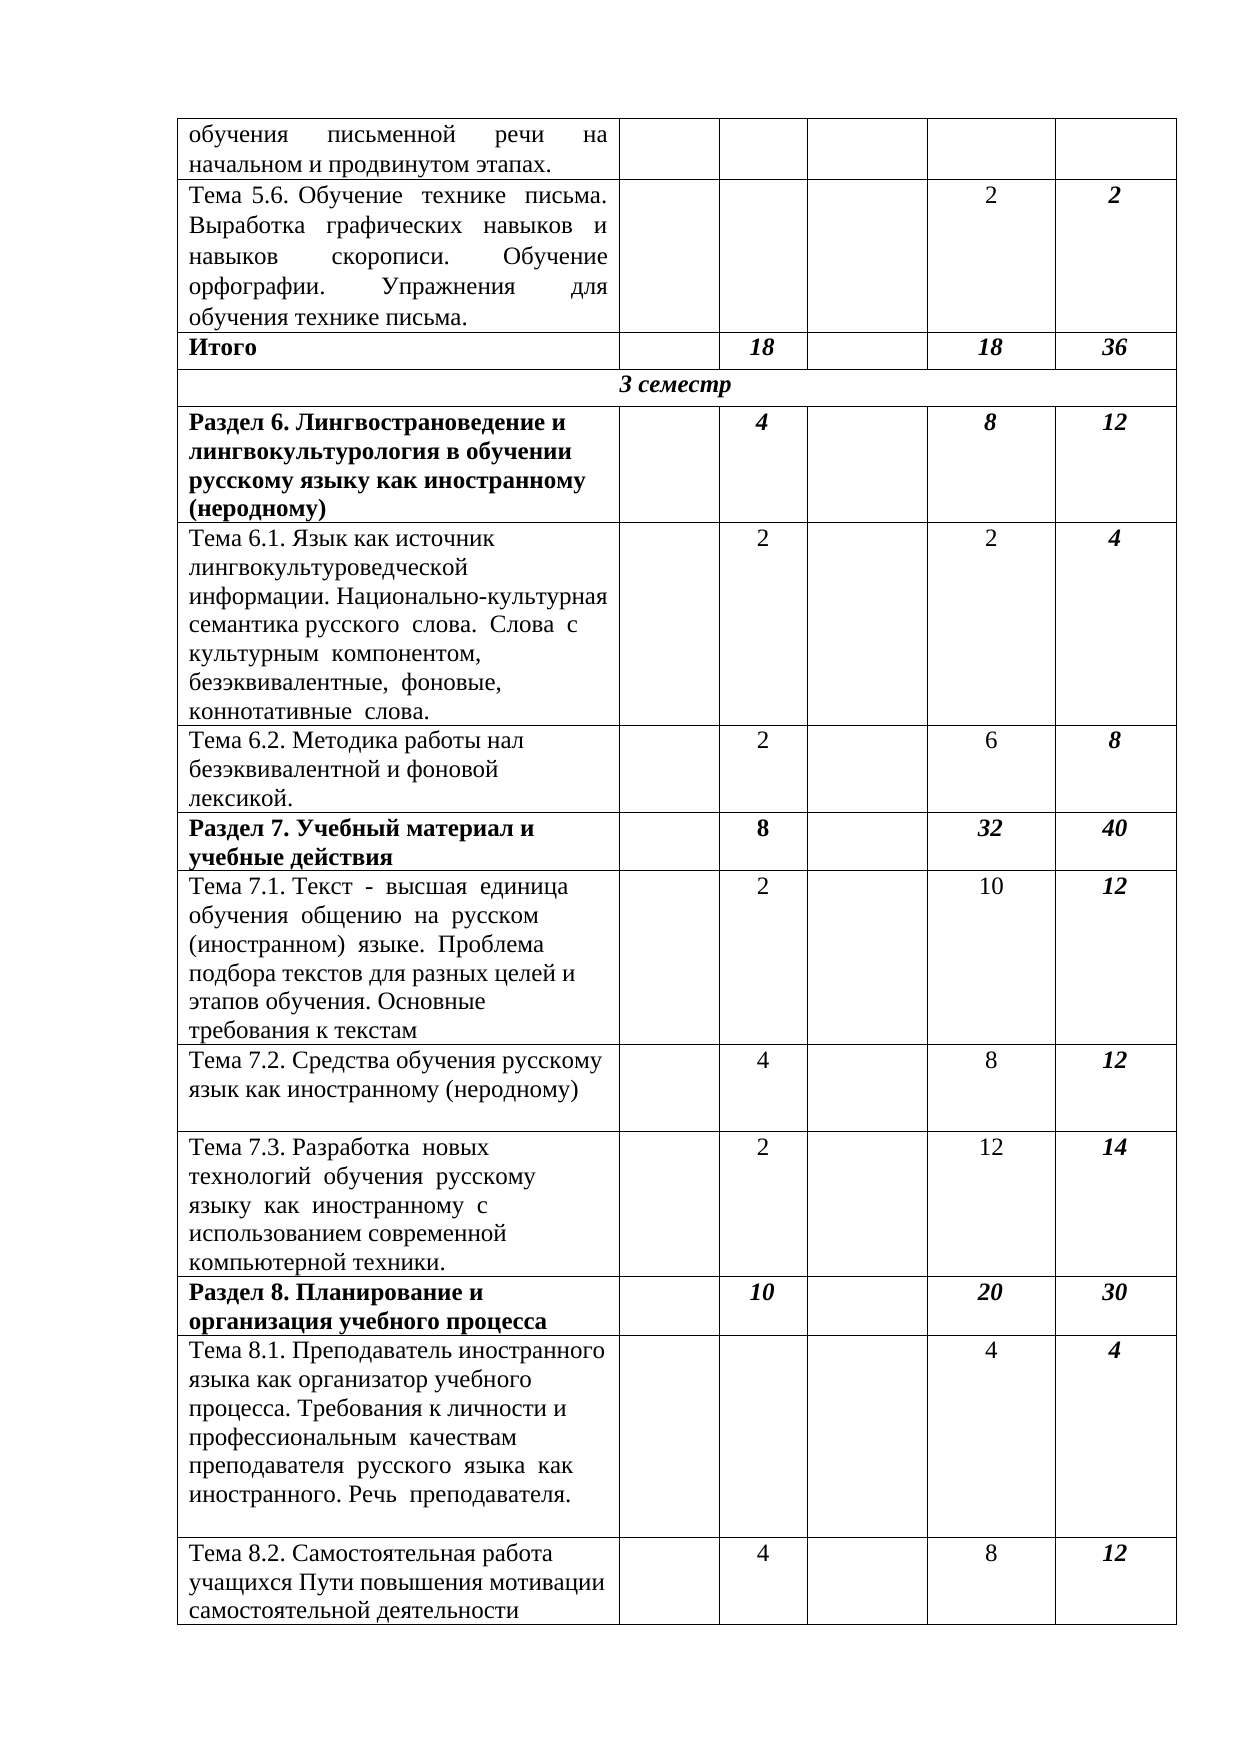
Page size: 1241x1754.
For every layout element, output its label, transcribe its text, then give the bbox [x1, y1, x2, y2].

table_cell [620, 333, 719, 369]
table_cell [808, 1336, 927, 1537]
table_cell 18 [720, 333, 807, 369]
table_cell Тема 6.1. Язык как источник лингвокультуроведческой информации. Национально-культурная семантика русского слова. Слова с культурным компонентом, безэквивалентные, фоновые, коннотативные слова. [178, 523, 619, 724]
table_cell Раздел 8. Планирование и организация учебного процесса [178, 1277, 619, 1334]
table_cell 8 [928, 407, 1055, 522]
table_cell 4 [720, 407, 807, 522]
table_cell 12 [1056, 1045, 1176, 1131]
table_cell 8 [928, 1045, 1055, 1131]
table_cell [620, 1045, 719, 1131]
table_cell 2 [1056, 180, 1176, 332]
table_cell [808, 523, 927, 724]
table_cell [620, 180, 719, 332]
table_cell Тема 7.2. Средства обучения русскому язык как иностранному (неродному) [178, 1045, 619, 1131]
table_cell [178, 119, 619, 179]
table_cell [620, 1132, 719, 1276]
table_cell 14 [1056, 1132, 1176, 1276]
table_cell 2 [720, 523, 807, 724]
table_cell 10 [928, 871, 1055, 1044]
table_cell [808, 1277, 927, 1334]
table_cell [808, 407, 927, 522]
table_cell [620, 726, 719, 812]
table_cell 32 [928, 813, 1055, 870]
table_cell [178, 1538, 619, 1624]
table_cell [620, 813, 719, 870]
table_cell [620, 523, 719, 724]
table_cell 30 [1056, 1277, 1176, 1334]
table_cell 4 [1056, 523, 1176, 724]
table_cell Тема 7.1. Текст - высшая единица обучения общению на русском (иностранном) языке. Проблема подбора текстов для разных целей и этапов обучения. Основные требования к текстам [178, 871, 619, 1044]
table_cell Тема 6.2. Методика работы нал безэквивалентной и фоновой лексикой. [178, 726, 619, 812]
table_cell 6 [928, 726, 1055, 812]
table_cell 40 [1056, 813, 1176, 870]
table_cell 12 [928, 1132, 1055, 1276]
table_cell [620, 119, 719, 179]
table_cell 4 [928, 1336, 1055, 1537]
table_cell 3 семестр [178, 370, 1176, 406]
table_cell [808, 1045, 927, 1131]
table_cell [808, 1538, 927, 1624]
table_cell 2 [928, 180, 1055, 332]
table_cell [808, 180, 927, 332]
table_cell 12 [1056, 871, 1176, 1044]
table_cell 2 [1056, 119, 1176, 179]
table_cell Тема 8.1. Преподаватель иностранного языка как организатор учебного процесса. Требования к личности и профессиональным качествам преподавателя русского языка как иностранного. Речь преподавателя. [178, 1336, 619, 1537]
table_cell [928, 119, 1055, 179]
table_cell 8 [1056, 726, 1176, 812]
table_cell Раздел 6. Лингвострановедение и лингвокультурология в обучении русскому языку как иностранному (неродному) [178, 407, 619, 522]
table_cell 2 [928, 523, 1055, 724]
table_cell [808, 333, 927, 369]
table_cell [808, 119, 927, 179]
table_cell 8 [928, 1538, 1055, 1624]
table_cell 12 [1056, 1538, 1176, 1624]
table_cell 4 [720, 1045, 807, 1131]
table_cell Тема 7.3. Разработка новых технологий обучения русскому языку как иностранному с использованием современной компьютерной техники. [178, 1132, 619, 1276]
table_cell [720, 1336, 807, 1537]
table_cell 12 [1056, 407, 1176, 522]
table_cell 4 [720, 1538, 807, 1624]
table_cell 4 [1056, 1336, 1176, 1537]
table_cell Итого [178, 333, 619, 369]
table_cell [808, 813, 927, 870]
table_cell 10 [720, 1277, 807, 1334]
table_cell [620, 1277, 719, 1334]
table_cell [808, 726, 927, 812]
table_cell 8 [720, 813, 807, 870]
table_cell [808, 1132, 927, 1276]
table_cell 20 [928, 1277, 1055, 1334]
table_cell 2 [720, 119, 807, 179]
table_cell 2 [720, 871, 807, 1044]
table_cell 2 [720, 1132, 807, 1276]
table_cell [620, 871, 719, 1044]
table_cell [620, 1336, 719, 1537]
table_cell 18 [928, 333, 1055, 369]
table_cell Раздел 7. Учебный материал и учебные действия [178, 813, 619, 870]
table_cell [620, 407, 719, 522]
table_cell Тема 5.6. Обучение технике письма. Выработка графических навыков и навыков скорописи. Обучение орфографии. Упражнения для обучения технике письма. [178, 180, 619, 332]
table_cell [808, 871, 927, 1044]
table_cell 2 [720, 726, 807, 812]
table_cell [720, 180, 807, 332]
table_cell [620, 1538, 719, 1624]
table_cell 36 [1056, 333, 1176, 369]
